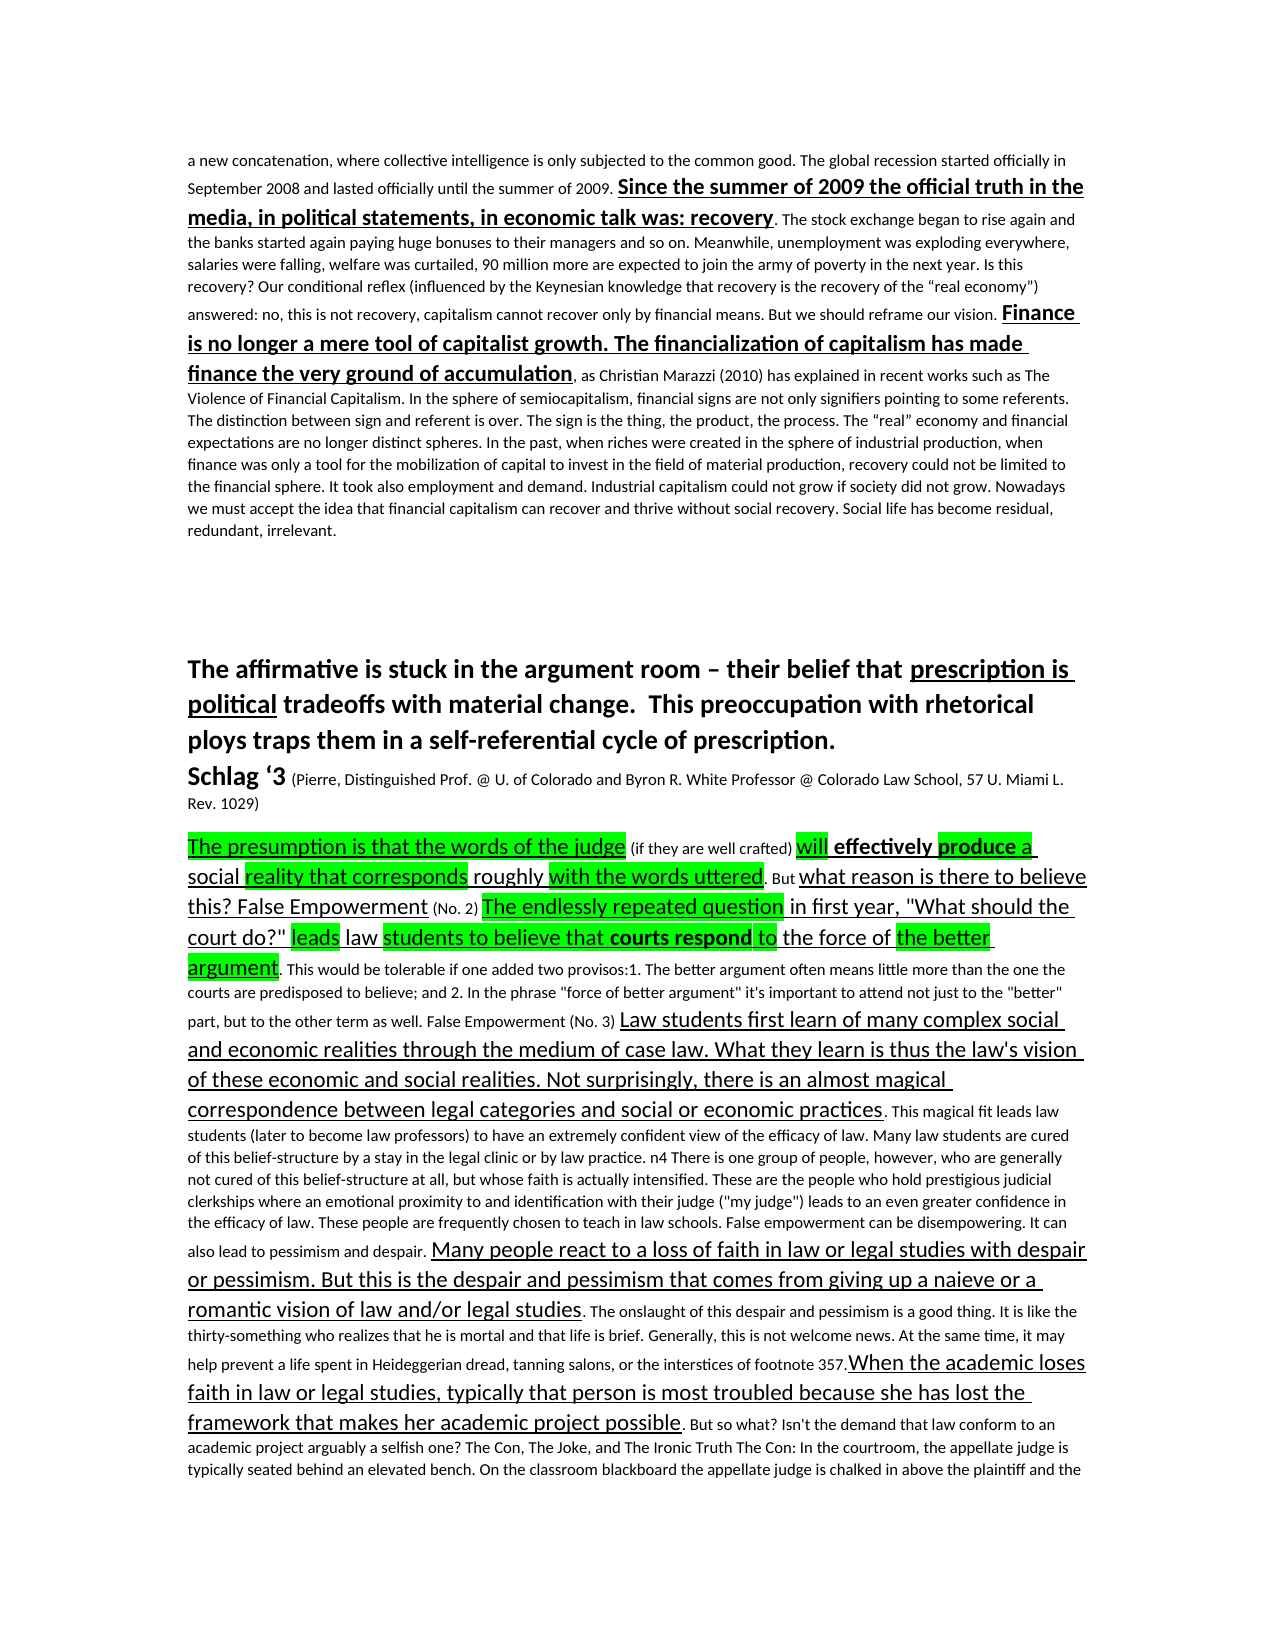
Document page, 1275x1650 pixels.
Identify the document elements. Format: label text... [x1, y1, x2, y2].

text Schlag ‘3 (Pierre, Distinguished Prof. @ U. of Colorado and Byron R. White Professor @ Colorado Law School, 57 U. Miami L. Rev. 1029) [187, 759, 1087, 814]
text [187, 150, 1087, 540]
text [187, 832, 1087, 1480]
subtitle The affirmative is stuck in the argument room – their belief that prescription is political tradeoffs with material change. This preoccupation with rhetorical ploys traps them in a self-referential cycle of prescription. [187, 652, 1087, 756]
